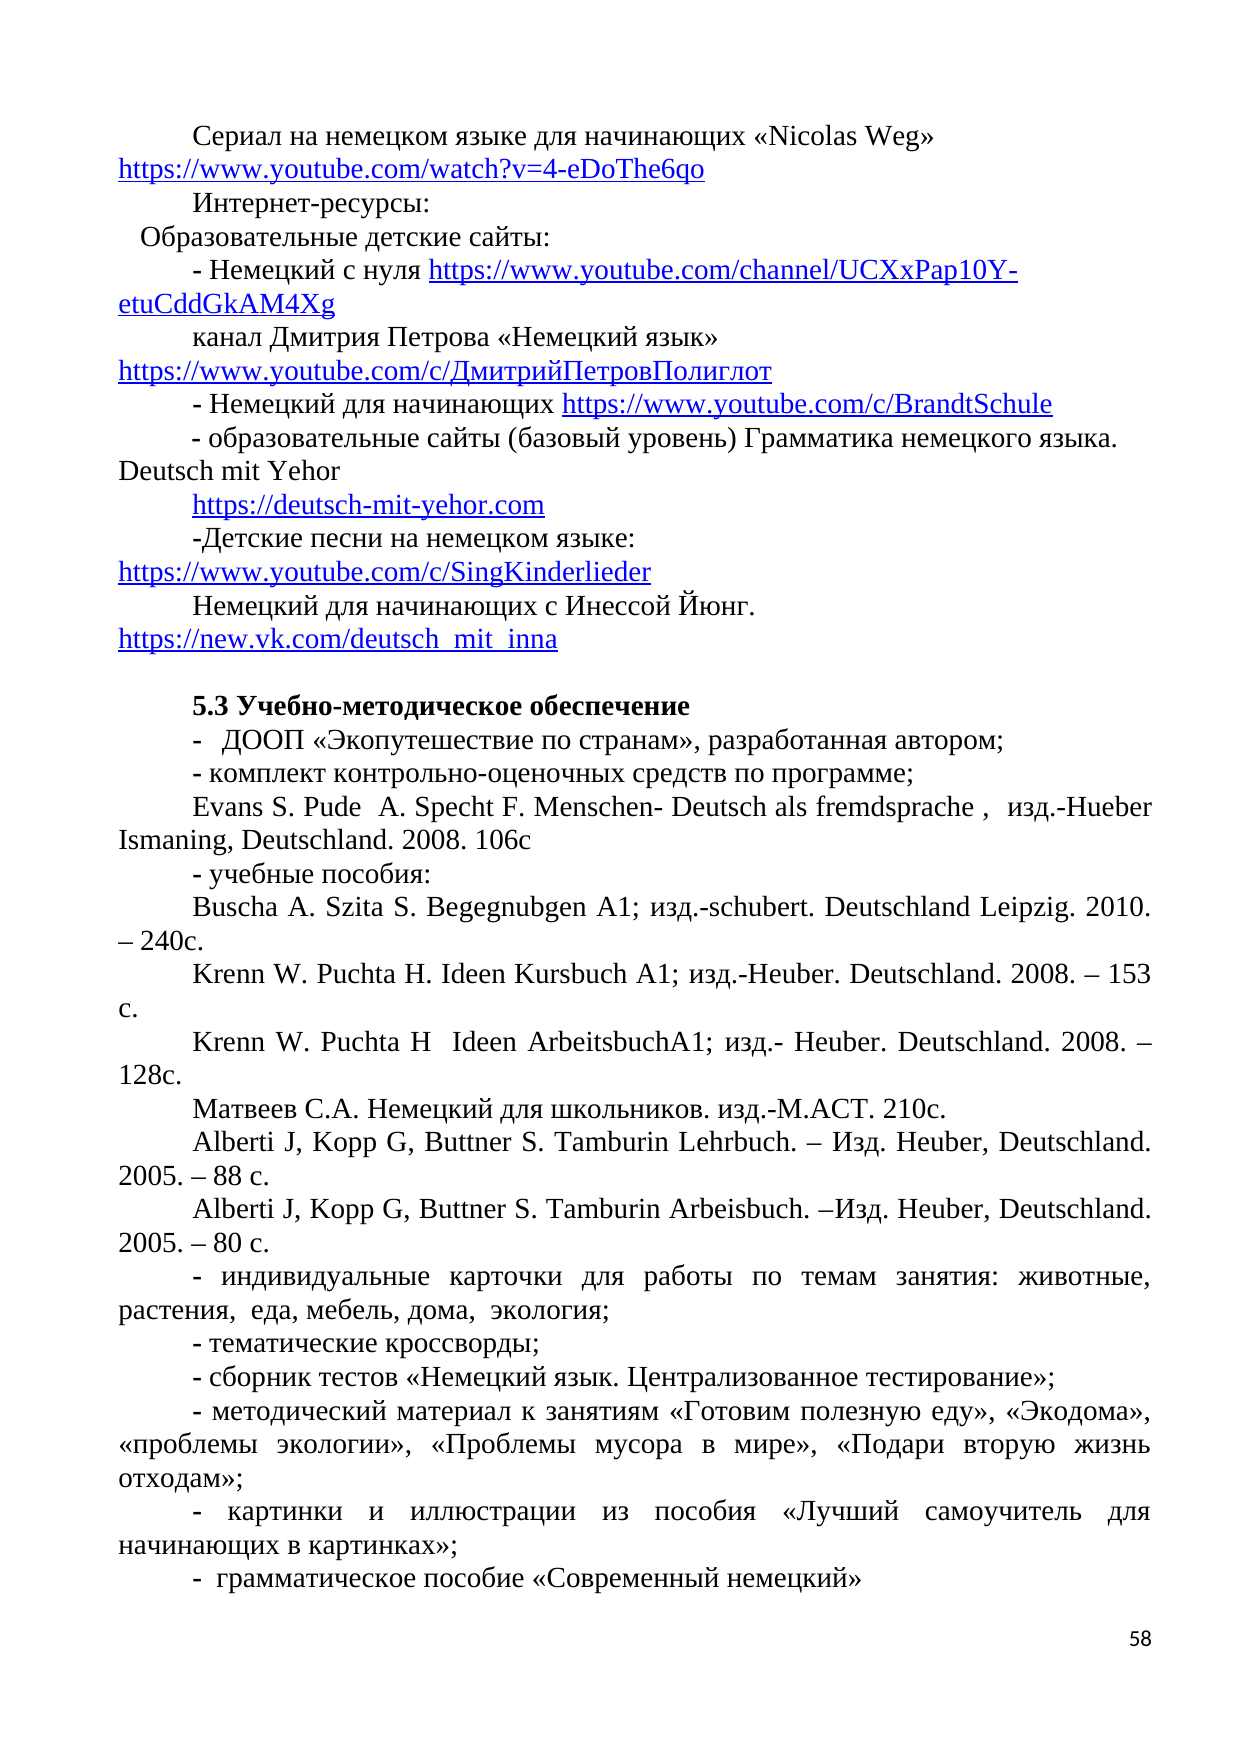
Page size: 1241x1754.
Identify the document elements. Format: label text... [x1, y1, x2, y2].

text - методический материал к занятиям «Готовим полезную еду», «Экодома», «проблемы экологии», «Проблемы мусора в мире», «Подари вторую жизнь отходам»; [118, 1393, 1152, 1493]
text - индивидуальные карточки для работы по темам занятия: животные, растения, еда, мебель, дома, экология; [118, 1258, 1152, 1326]
text Образовательные детские сайты: [118, 219, 1152, 252]
text - Немецкий с нуля https://www.youtube.com/channel/UCXxPap10Y-etuCddGkAM4Xg [118, 252, 1152, 319]
text - ДООП «Экопутешествие по странам», разработанная автором; [118, 722, 1152, 755]
text Матвеев С.А. Немецкий для школьников. изд.-М.АСТ. 210с. [118, 1091, 1152, 1124]
text - грамматическое пособие «Современный немецкий» [118, 1560, 1152, 1594]
text - учебные пособия: [118, 856, 1152, 889]
text - сборник тестов «Немецкий язык. Централизованное тестирование»; [118, 1359, 1152, 1393]
text 5.3 Учебно-методическое обеспечение [118, 688, 1152, 722]
text канал Дмитрия Петрова «Немецкий язык» https://www.youtube.com/c/ДмитрийПетровПолиглот [118, 319, 1152, 386]
text Krenn W. Puchta H Ideen ArbeitsbuchA1; изд.- Heuber. Deutschland. 2008. –128c. [118, 1024, 1152, 1091]
text Evans S. Pude A. Specht F. Menschen- Deutsch als fremdsprache , изд.-Hueber Ismaning, Deutschland. 2008. 106c [118, 789, 1152, 856]
text - Немецкий для начинающих https://www.youtube.com/c/BrandtSchule [118, 386, 1152, 420]
text - комплект контрольно-оценочных средств по программе; [118, 755, 1152, 789]
text https://deutsch-mit-yehor.com [118, 487, 1152, 521]
text Buscha A. Szita S. Begegnubgen A1; изд.-schubert. Deutschland Leipzig. 2010. – 240c. [118, 889, 1152, 957]
text Krenn W. Puchta H. Ideen Kursbuch A1; изд.-Heuber. Deutschland. 2008. – 153 c. [118, 957, 1152, 1024]
text - картинки и иллюстрации из пособия «Лучший самоучитель для начинающих в картинках»; [118, 1493, 1152, 1560]
text Alberti J, Kopp G, Buttner S. Tamburin Arbeisbuch. –Изд. Heuber, Deutschland. 2005. – 80 c. [118, 1191, 1152, 1258]
text Alberti J, Kopp G, Buttner S. Tamburin Lehrbuch. – Изд. Heuber, Deutschland. 2005. – 88 c. [118, 1124, 1152, 1191]
text - тематические кроссворды; [118, 1326, 1152, 1359]
text - образовательные сайты (базовый уровень) Грамматика немецкого языка. Deutsch mit Yehor [118, 420, 1152, 487]
text Сериал на немецком языке для начинающих «Nicolas Weg» https://www.youtube.com/watch?v=4-eDoThe6qo [118, 118, 1152, 185]
text Немецкий для начинающих с Инессой Йюнг. https://new.vk.com/deutsch_mit_inna [118, 588, 1152, 655]
text Интернет-ресурсы: [118, 185, 1152, 219]
text -Детские песни на немецком языке: https://www.youtube.com/c/SingKinderlieder [118, 521, 1152, 588]
